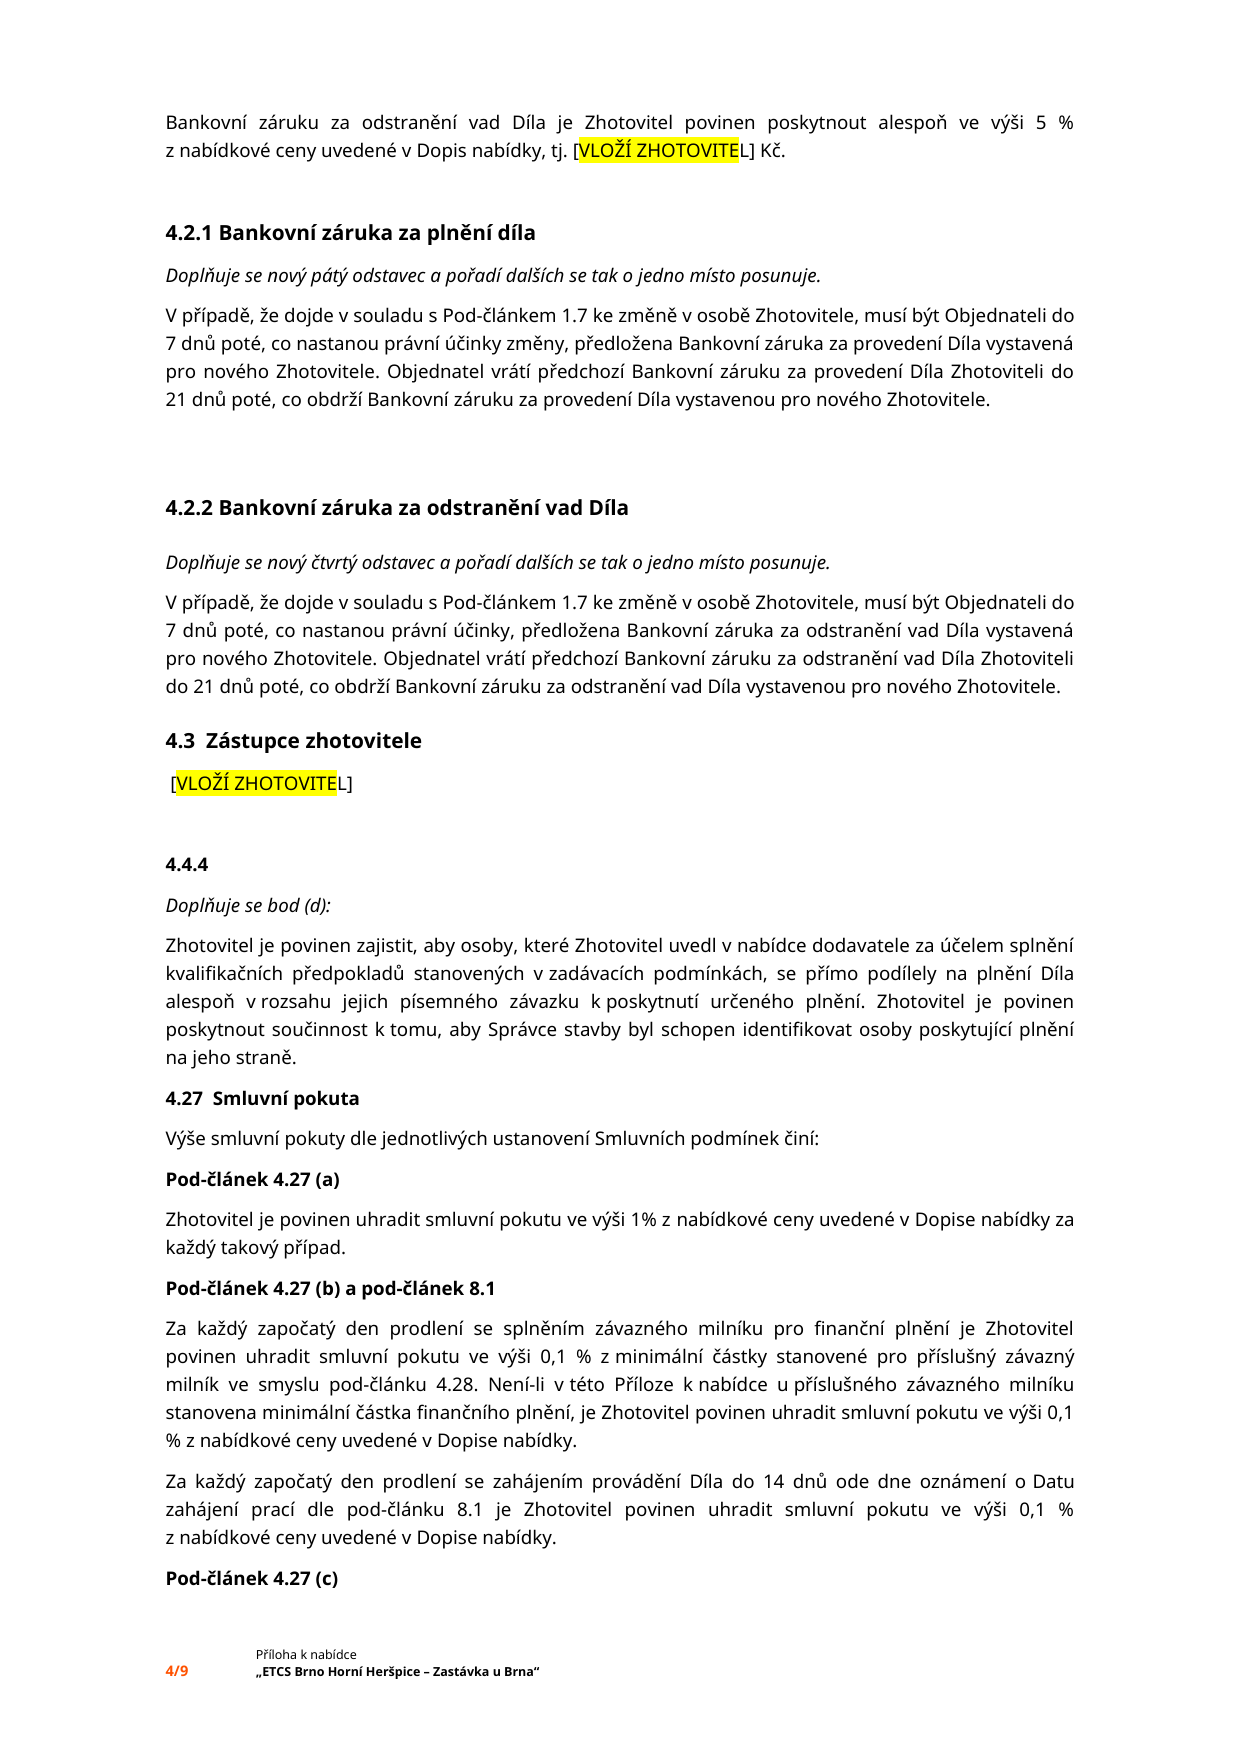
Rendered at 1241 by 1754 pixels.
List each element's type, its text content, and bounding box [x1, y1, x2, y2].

text 4.2.1 Bankovní záruka za plnění díla [165, 218, 1075, 247]
text Zhotovitel je povinen uhradit smluvní pokutu ve výši 1% z nabídkové ceny uvedené v Dopise nabídky za každý takový případ. [165, 1207, 1075, 1260]
text Zhotovitel je povinen zajistit, aby osoby, které Zhotovitel uvedl v nabídce dodavatele za účelem splnění kvalifikačních předpokladů stanovených v zadávacích podmínkách, se přímo podílely na plnění Díla alespoň v rozsahu jejich písemného závazku k poskytnutí určeného plnění. Zhotovitel je povinen poskytnout součinnost k tomu, aby Správce stavby byl schopen identifikovat osoby poskytující plnění na jeho straně. [165, 932, 1075, 1070]
text Doplňuje se bod (d): [165, 892, 1075, 917]
text Bankovní záruku za odstranění vad Díla je Zhotovitel povinen poskytnout alespoň ve výši 5 % z nabídkové ceny uvedené v Dopis nabídky, tj. [VLOŽÍ ZHOTOVITEL] Kč. [165, 109, 1075, 163]
text V případě, že dojde v souladu s Pod-článkem 1.7 ke změně v osobě Zhotovitele, musí být Objednateli do 7 dnů poté, co nastanou právní účinky, předložena Bankovní záruka za odstranění vad Díla vystavená pro nového Zhotovitele. Objednatel vrátí předchozí Bankovní záruku za odstranění vad Díla Zhotoviteli do 21 dnů poté, co obdrží Bankovní záruku za odstranění vad Díla vystavenou pro nového Zhotovitele. [165, 589, 1075, 699]
text Za každý započatý den prodlení se zahájením provádění Díla do 14 dnů ode dne oznámení o Datu zahájení prací dle pod-článku 8.1 je Zhotovitel povinen uhradit smluvní pokutu ve výši 0,1 % z nabídkové ceny uvedené v Dopise nabídky. [165, 1468, 1075, 1550]
text Za každý započatý den prodlení se splněním závazného milníku pro finanční plnění je Zhotovitel povinen uhradit smluvní pokutu ve výši 0,1 % z minimální částky stanovené pro příslušný závazný milník ve smyslu pod-článku 4.28. Není-li v této Příloze k nabídce u příslušného závazného milníku stanovena minimální částka finančního plnění, je Zhotovitel povinen uhradit smluvní pokutu ve výši 0,1 % z nabídkové ceny uvedené v Dopise nabídky. [165, 1316, 1075, 1453]
text Doplňuje se nový čtvrtý odstavec a pořadí dalších se tak o jedno místo posunuje. [165, 549, 1075, 574]
text Pod-článek 4.27 (a) [165, 1166, 1075, 1192]
text V případě, že dojde v souladu s Pod-článkem 1.7 ke změně v osobě Zhotovitele, musí být Objednateli do 7 dnů poté, co nastanou právní účinky změny, předložena Bankovní záruka za provedení Díla vystavená pro nového Zhotovitele. Objednatel vrátí předchozí Bankovní záruku za provedení Díla Zhotoviteli do 21 dnů poté, co obdrží Bankovní záruku za provedení Díla vystavenou pro nového Zhotovitele. [165, 303, 1075, 412]
text Pod-článek 4.27 (b) a pod-článek 8.1 [165, 1275, 1075, 1301]
text 4.2.2 Bankovní záruka za odstranění vad Díla [165, 493, 1075, 521]
text Výše smluvní pokuty dle jednotlivých ustanovení Smluvních podmínek činí: [165, 1126, 1075, 1151]
text Doplňuje se nový pátý odstavec a pořadí dalších se tak o jedno místo posunuje. [165, 262, 1075, 288]
text 4.4.4 [165, 851, 1075, 877]
text [VLOŽÍ ZHOTOVITEL] [337, 770, 1075, 796]
text 4.27 Smluvní pokuta [165, 1085, 1075, 1111]
text Pod-článek 4.27 (c) [165, 1565, 1075, 1590]
text 4.3 Zástupce zhotovitele [165, 727, 1075, 755]
